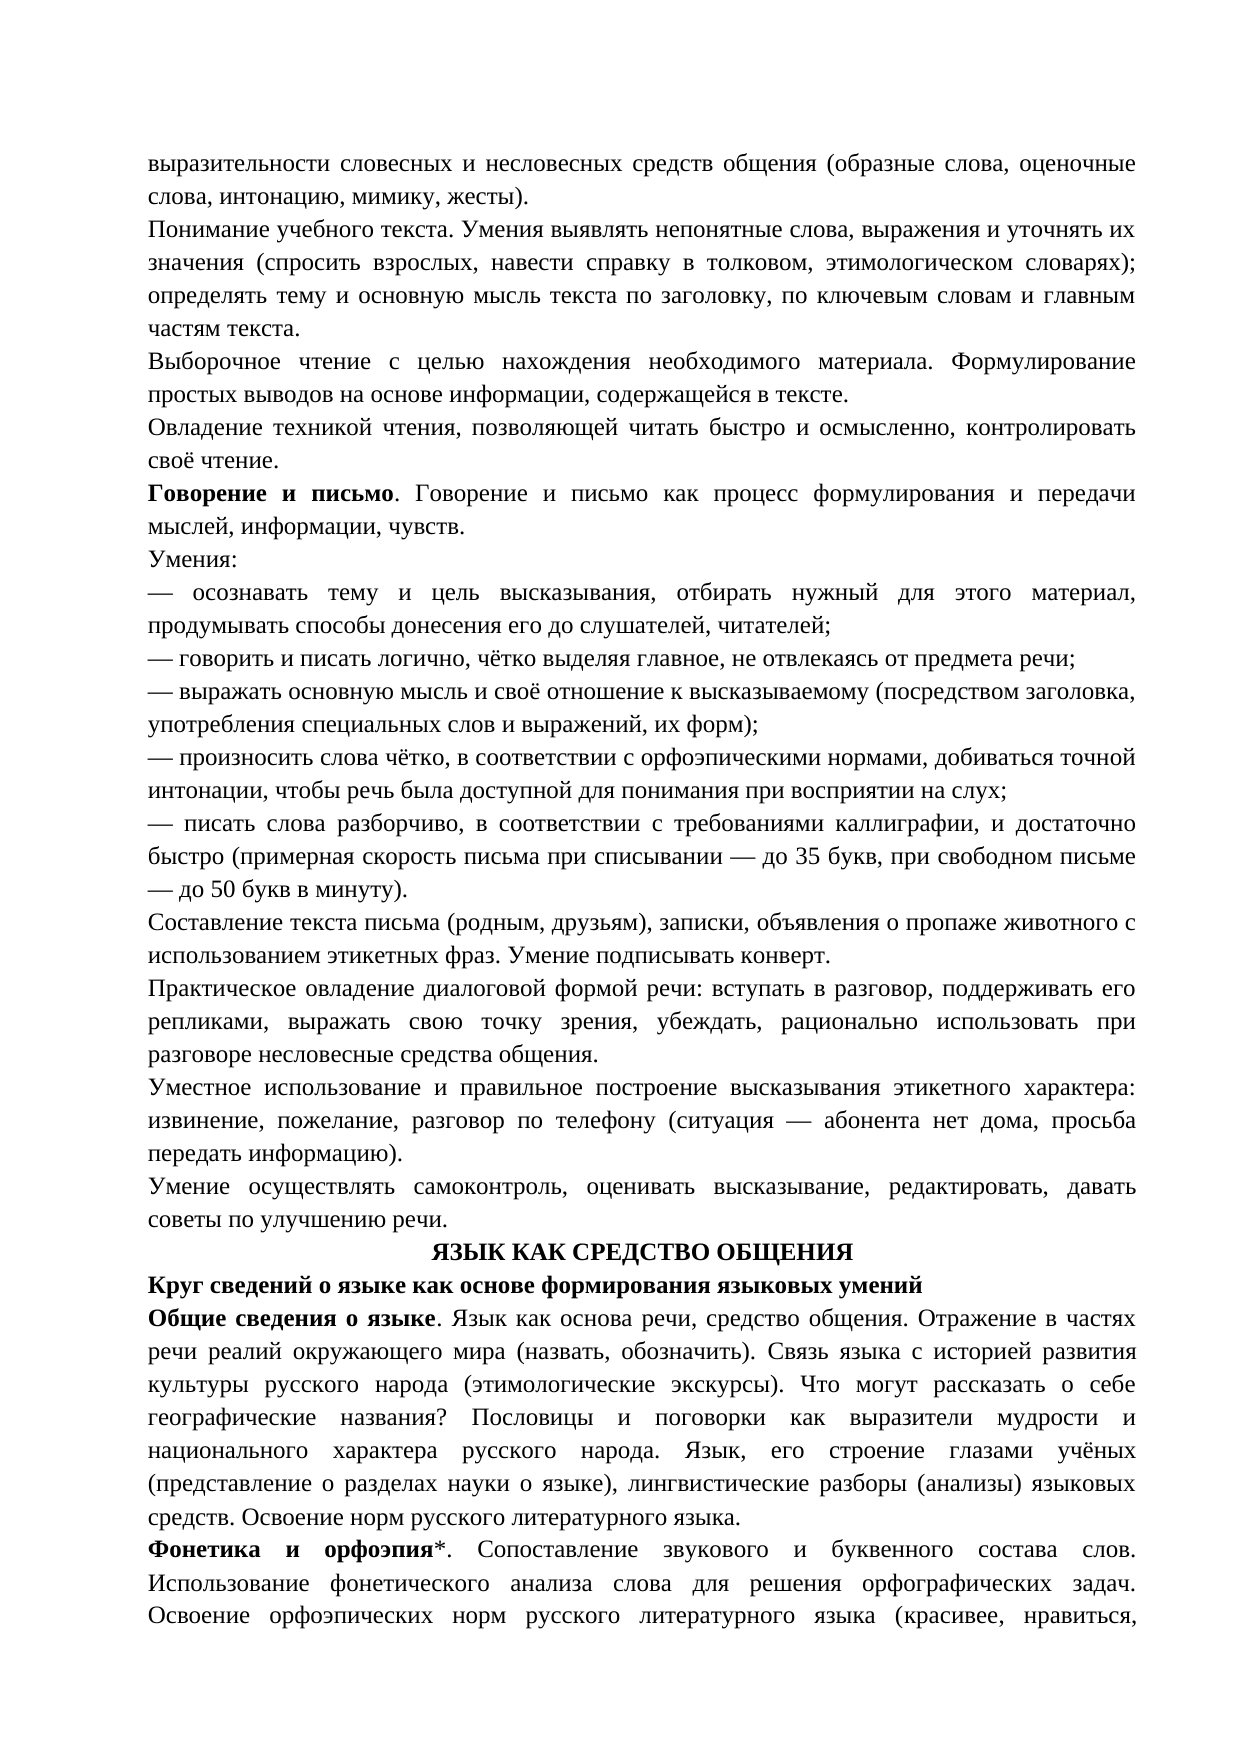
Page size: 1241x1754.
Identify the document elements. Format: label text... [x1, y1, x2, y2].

text Составление текста письма (родным, друзьям), записки, объявления о пропаже животного с использованием этикетных фраз. Умение подписывать конверт. [148, 907, 1137, 969]
text Понимание учебного текста. Умения выявлять непонятные слова, выражения и уточнять их значения (спросить взрослых, навести справку в толковом, этимологическом словарях); определять тему и основную мысль текста по заголовку, по ключевым словам и главным частям текста. [148, 214, 1137, 342]
text — писать слова разборчиво, в соответствии с требованиями каллиграфии, и достаточно быстро (примерная скорость письма при списывании — до 35 букв, при свободном письме — до 50 букв в минуту). [148, 808, 1137, 903]
text — говорить и писать логично, чётко выделяя главное, не отвлекаясь от предмета речи; [148, 643, 1137, 672]
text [148, 1534, 1137, 1629]
text Овладение техникой чтения, позволяющей читать быстро и осмысленно, контролировать своё чтение. [148, 412, 1137, 474]
text — выражать основную мысль и своё отношение к высказываемому (посредством заголовка, употребления специальных слов и выражений, их форм); [148, 676, 1137, 738]
text Круг сведений о языке как основе формирования языковых умений [148, 1270, 1137, 1299]
text Уместное использование и правильное построение высказывания этикетного характера: извинение, пожелание, разговор по телефону (ситуация — абонента нет дома, просьба передать информацию). [148, 1072, 1137, 1167]
text Выборочное чтение с целью нахождения необходимого материала. Формулирование простых выводов на основе информации, содержащейся в тексте. [148, 346, 1137, 408]
text Общие сведения о языке. Язык как основа речи, средство общения. Отражение в частях речи реалий окружающего мира (назвать, обозначить). Связь языка с историей развития культуры русского народа (этимологические экскурсы). Что могут рассказать о себе географические названия? Пословицы и поговорки как выразители мудрости и национального характера русского народа. Язык, его строение глазами учёных (представление о разделах науки о языке), лингвистические разборы (анализы) языковых средств. Освоение норм русского литературного языка. [148, 1303, 1137, 1530]
text Умения: [148, 544, 1137, 573]
text — произносить слова чётко, в соответствии с орфоэпическими нормами, добиваться точной интонации, чтобы речь была доступной для понимания при восприятии на слух; [148, 742, 1137, 804]
text Практическое овладение диалоговой формой речи: вступать в разговор, поддерживать его репликами, выражать свою точку зрения, убеждать, рационально использовать при разговоре несловесные средства общения. [148, 973, 1137, 1068]
text — осознавать тему и цель высказывания, отбирать нужный для этого материал, продумывать способы донесения его до слушателей, читателей; [148, 577, 1137, 639]
text ЯЗЫК КАК СРЕДСТВО ОБЩЕНИЯ [148, 1237, 1137, 1266]
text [148, 148, 1137, 209]
text Говорение и письмо. Говорение и письмо как процесс формулирования и передачи мыслей, информации, чувств. [148, 478, 1137, 540]
text Умение осуществлять самоконтроль, оценивать высказывание, редактировать, давать советы по улучшению речи. [148, 1171, 1137, 1233]
